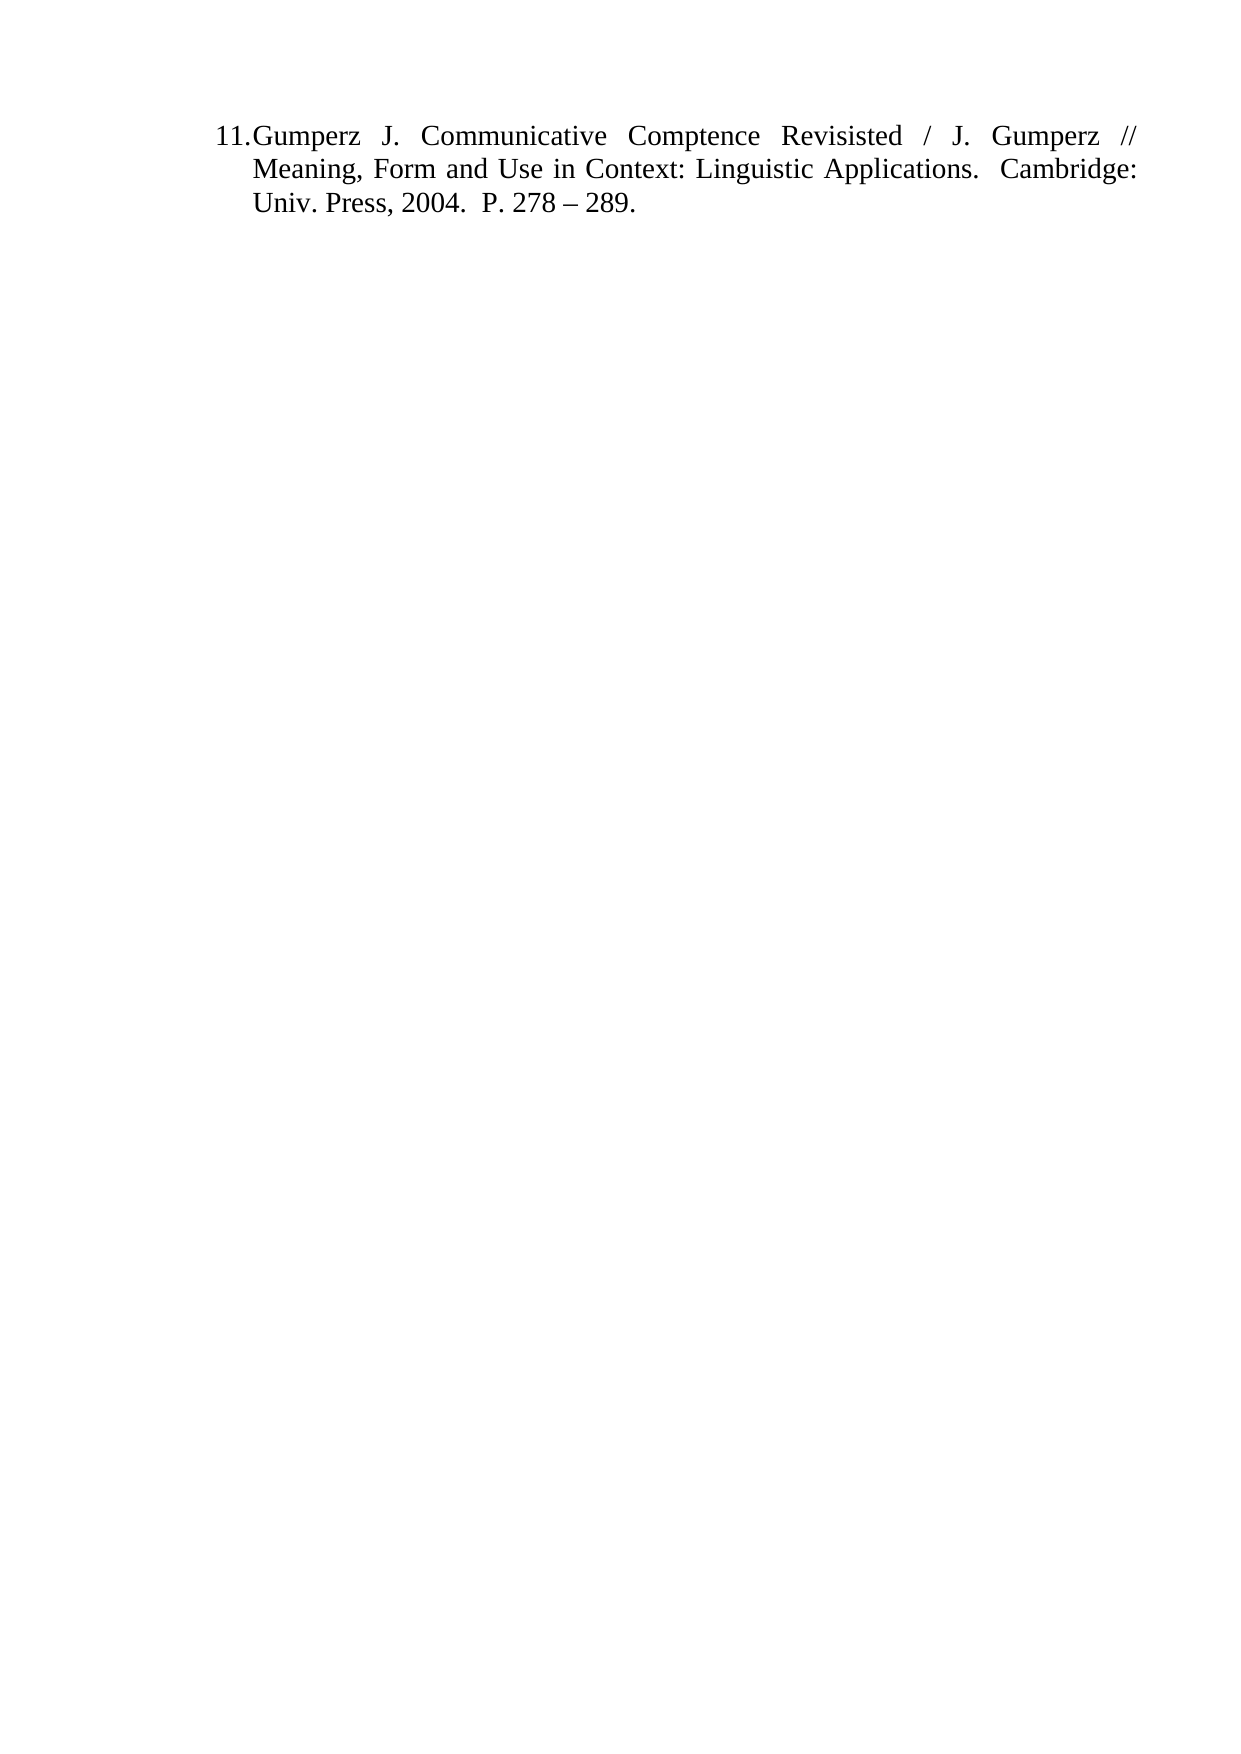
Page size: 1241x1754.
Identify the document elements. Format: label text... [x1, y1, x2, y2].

list Gumperz J. Communicative Comptence Revisisted / J. Gumperz // Meaning, Form and Use in Context: Linguistic Applications. Cambridge: Univ. Press, 2004. P. 278 – 289. [215, 118, 1137, 219]
